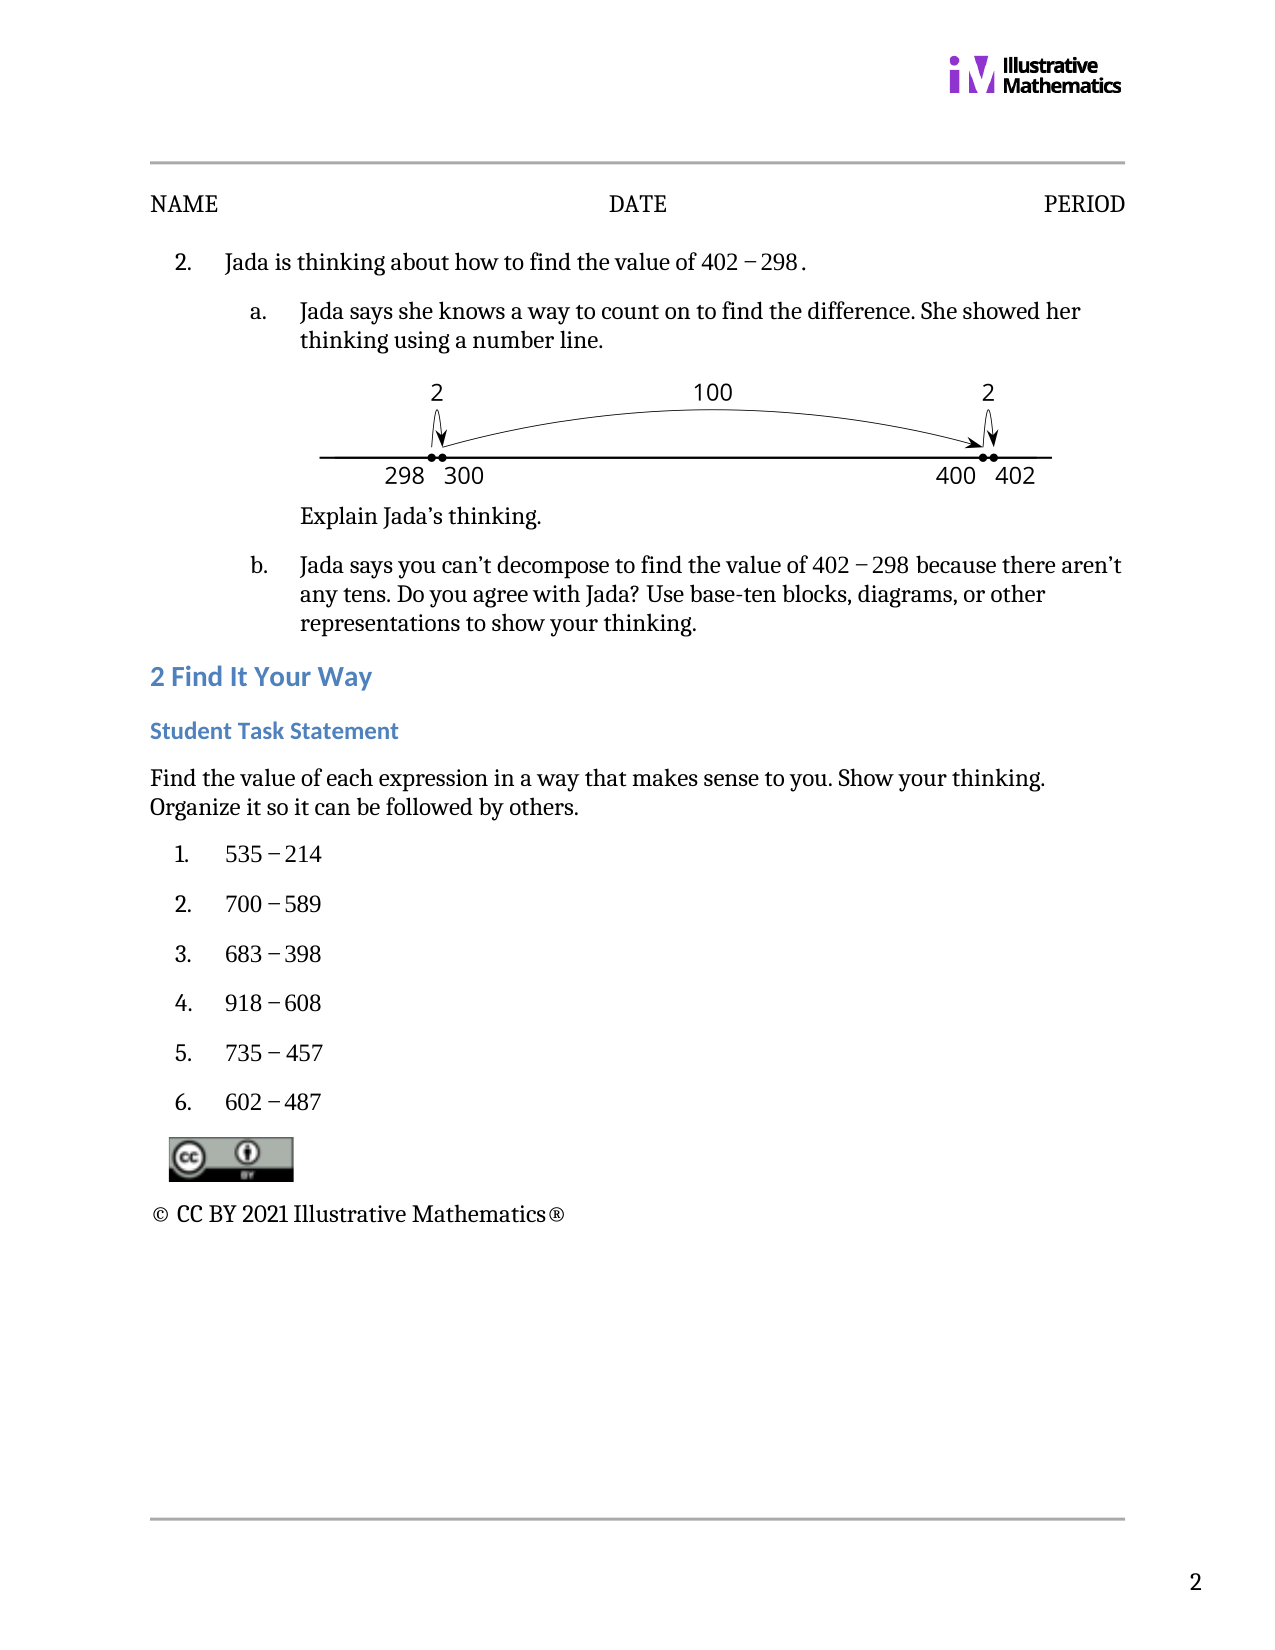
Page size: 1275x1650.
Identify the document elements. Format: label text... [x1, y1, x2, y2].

list Jada says she knows a way to count on to find the difference. She showed her thinking using a number line. [250, 297, 1125, 354]
picture [168, 1137, 294, 1182]
picture [318, 375, 1053, 492]
subtitle 2 Find It Your Way [150, 658, 1125, 694]
picture [949, 55, 1121, 93]
text © CC BY 2021 Illustrative Mathematics® [150, 1200, 1125, 1229]
list Jada is thinking about how to find the value of [175, 247, 1125, 276]
list Jada says you can’t decompose to find the value of because there aren’t any tens. Do you agree with Jada? Use base-ten blocks, diagrams, or other representations to show your thinking. [250, 551, 1125, 638]
subtitle Student Task Statement [150, 715, 1125, 745]
text Find the value of each expression in a way that makes sense to you. Show your thinking. Organize it so it can be followed by others. [150, 764, 1125, 822]
list Explain Jada’s thinking. [250, 502, 1125, 531]
